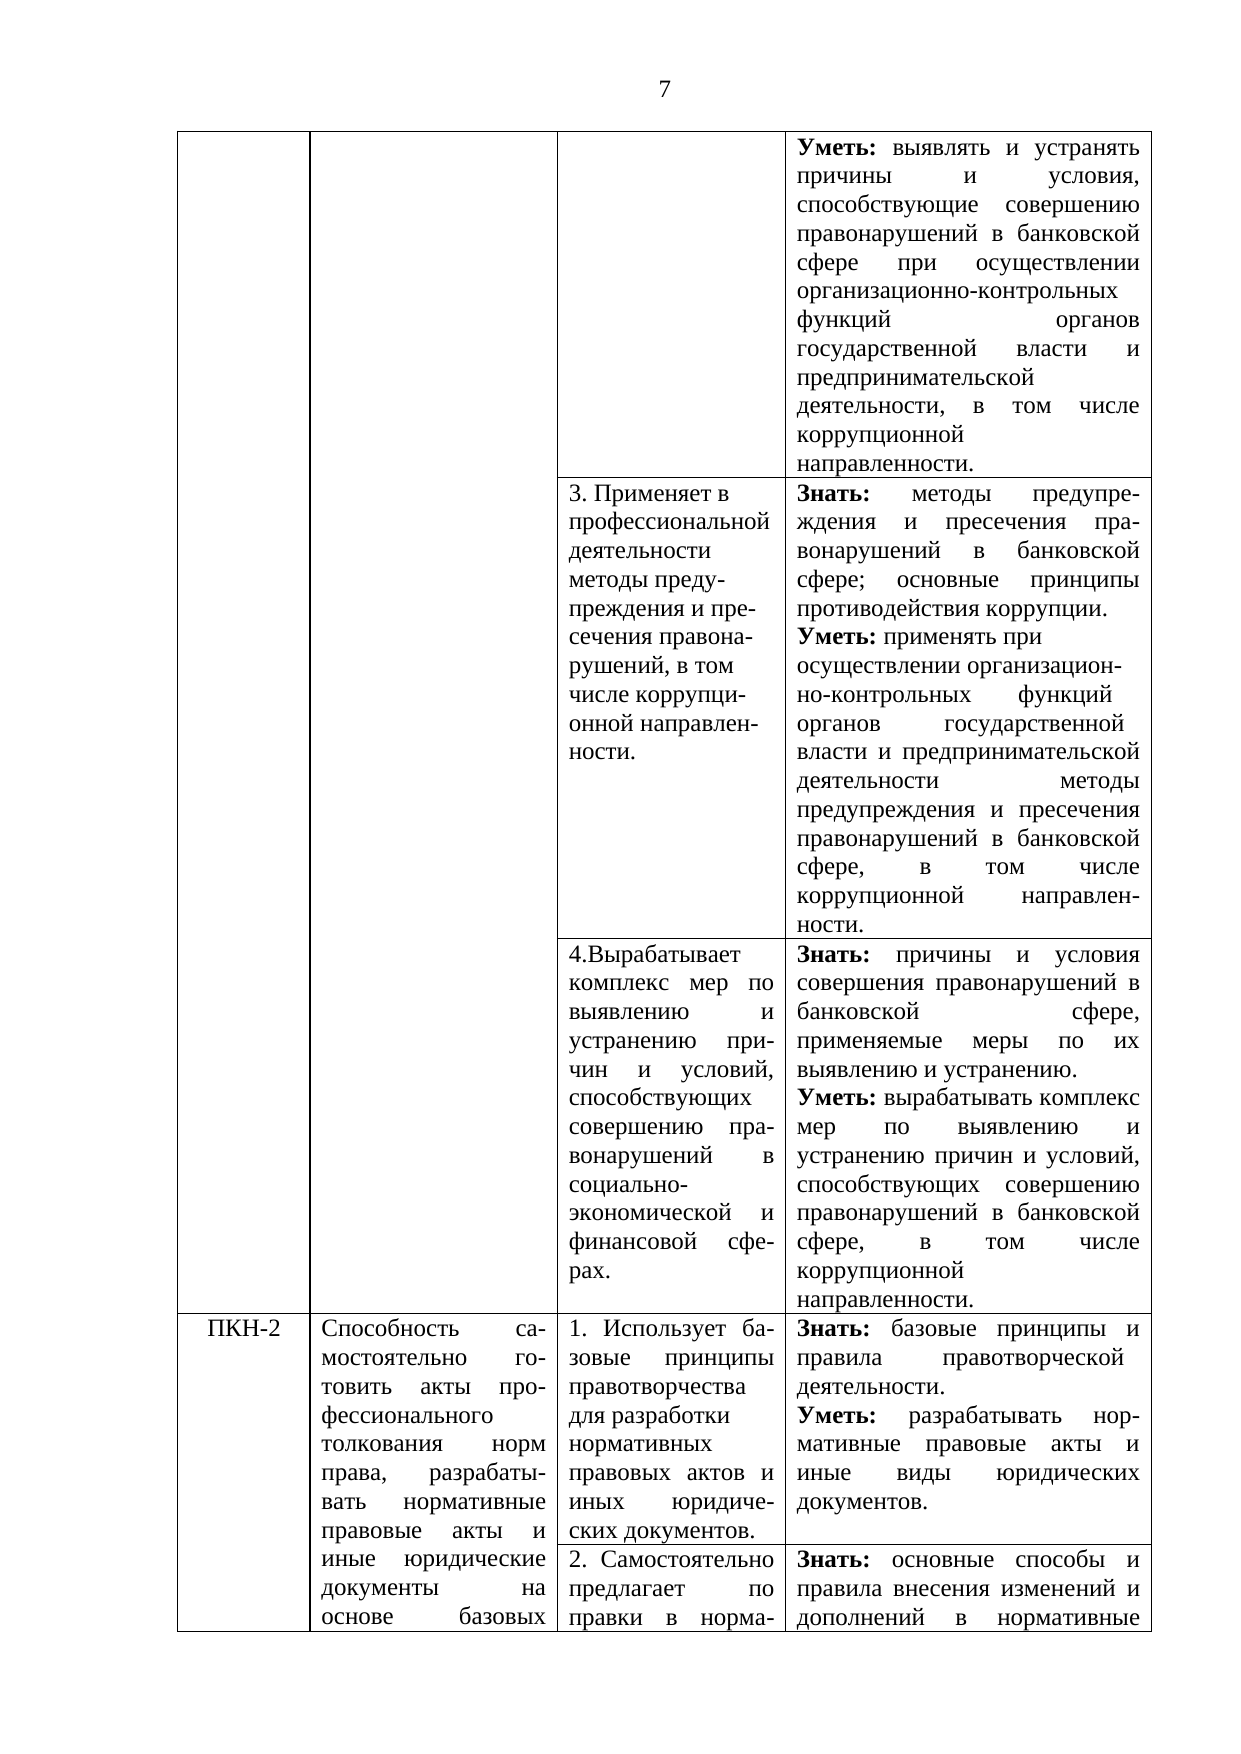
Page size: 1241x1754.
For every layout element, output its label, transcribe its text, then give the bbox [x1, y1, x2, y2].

table_cell 1. Использует базовые принципы правотворчества для разработки нормативных правовых актов и иных юридических документов. [558, 1314, 785, 1543]
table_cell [786, 1545, 1151, 1631]
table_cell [786, 132, 1151, 477]
table_cell Знать: методы предупреждения и пресечения правонарушений в банковской сфере; основные принципы противодействия коррупции. Уметь: применять при осуществлении организационно-контрольных функций органов государственной власти и предпринимательской деятельности методы предупреждения и пресечения правонарушений в банковской сфере, в том числе коррупционной направленности. [786, 478, 1151, 938]
table_cell Знать: базовые принципы и правила правотворческой деятельности. Уметь: разрабатывать нормативные правовые акты и иные виды юридических документов. [786, 1314, 1151, 1543]
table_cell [558, 132, 785, 477]
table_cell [558, 1545, 785, 1631]
table_cell ПКН-2 [178, 1314, 309, 1631]
table_cell 3. Применяет в профессиональной деятельности методы предупреждения и пресечения правонарушений, в том числе коррупционной направленности. [558, 478, 785, 938]
table_cell Знать: причины и условия совершения правонарушений в банковской сфере, применяемые меры по их выявлению и устранению. Уметь: вырабатывать комплекс мер по выявлению и устранению причин и условий, способствующих совершению правонарушений в банковской сфере, в том числе коррупционной направленности. [786, 939, 1151, 1312]
table_cell Способность самостоятельно готовить акты профессионального толкования норм права, разрабатывать нормативные правовые акты и иные юридические документы на основе базовых принципов правотворчества [311, 1314, 557, 1631]
table_cell 4.Вырабатывает комплекс мер по выявлению и устранению причин и условий, способствующих совершению правонарушений в социально-экономической и финансовой сферах. [558, 939, 785, 1312]
